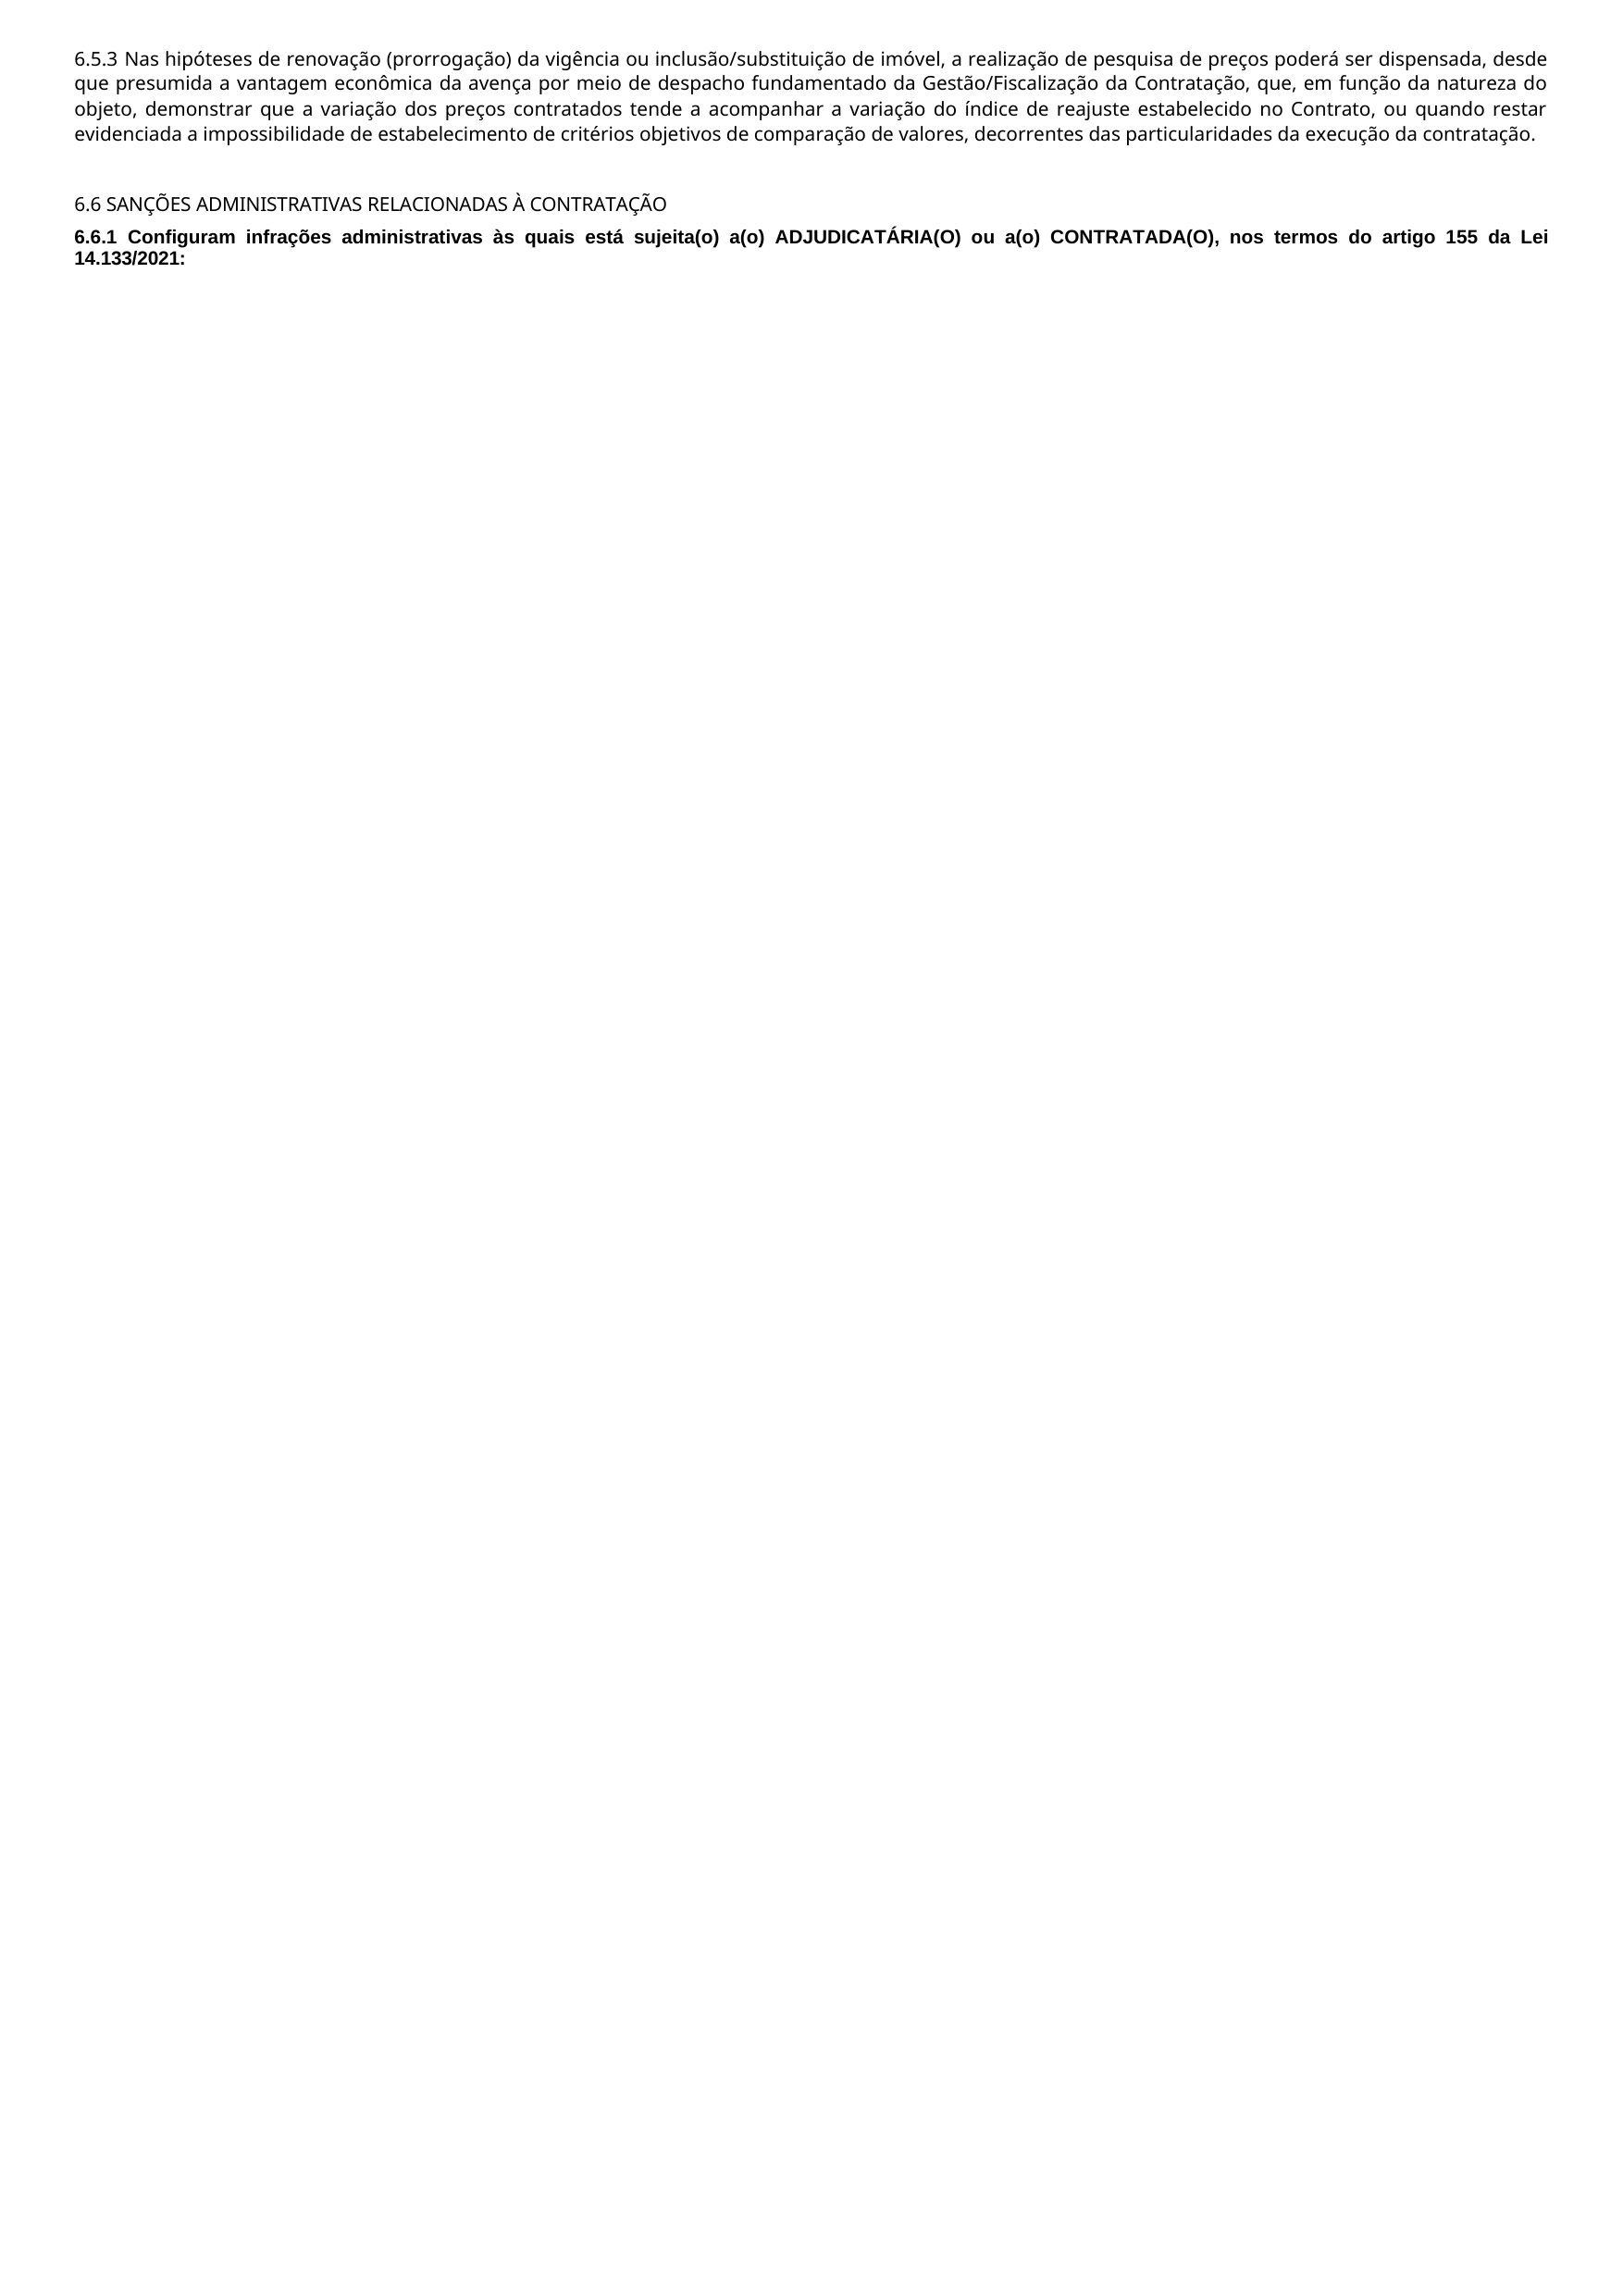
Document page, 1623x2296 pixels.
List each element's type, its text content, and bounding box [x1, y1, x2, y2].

list Nas hipóteses de renovação (prorrogação) da vigência ou inclusão/substituição de imóvel, a realização de pesquisa de preços poderá ser dispensada, desde que presumida a vantagem econômica da avença por meio de despacho fundamentado da Gestão/Fiscalização da Contratação, que, em função da natureza do objeto, demonstrar que a variação dos preços contratados tende a acompanhar a variação do índice de reajuste estabelecido no Contrato, ou quando restar evidenciada a impossibilidade de estabelecimento de critérios objetivos de comparação de valores, decorrentes das particularidades da execução da contratação. [74, 46, 1550, 146]
subtitle Configuram infrações administrativas às quais está sujeita(o) a(o) ADJUDICATÁRIA(O) ou a(o) CONTRATADA(O), nos termos do artigo 155 da Lei 14.133/2021: [74, 227, 1550, 269]
list SANÇÕES ADMINISTRATIVAS RELACIONADAS À CONTRATAÇÃO [74, 192, 1568, 217]
